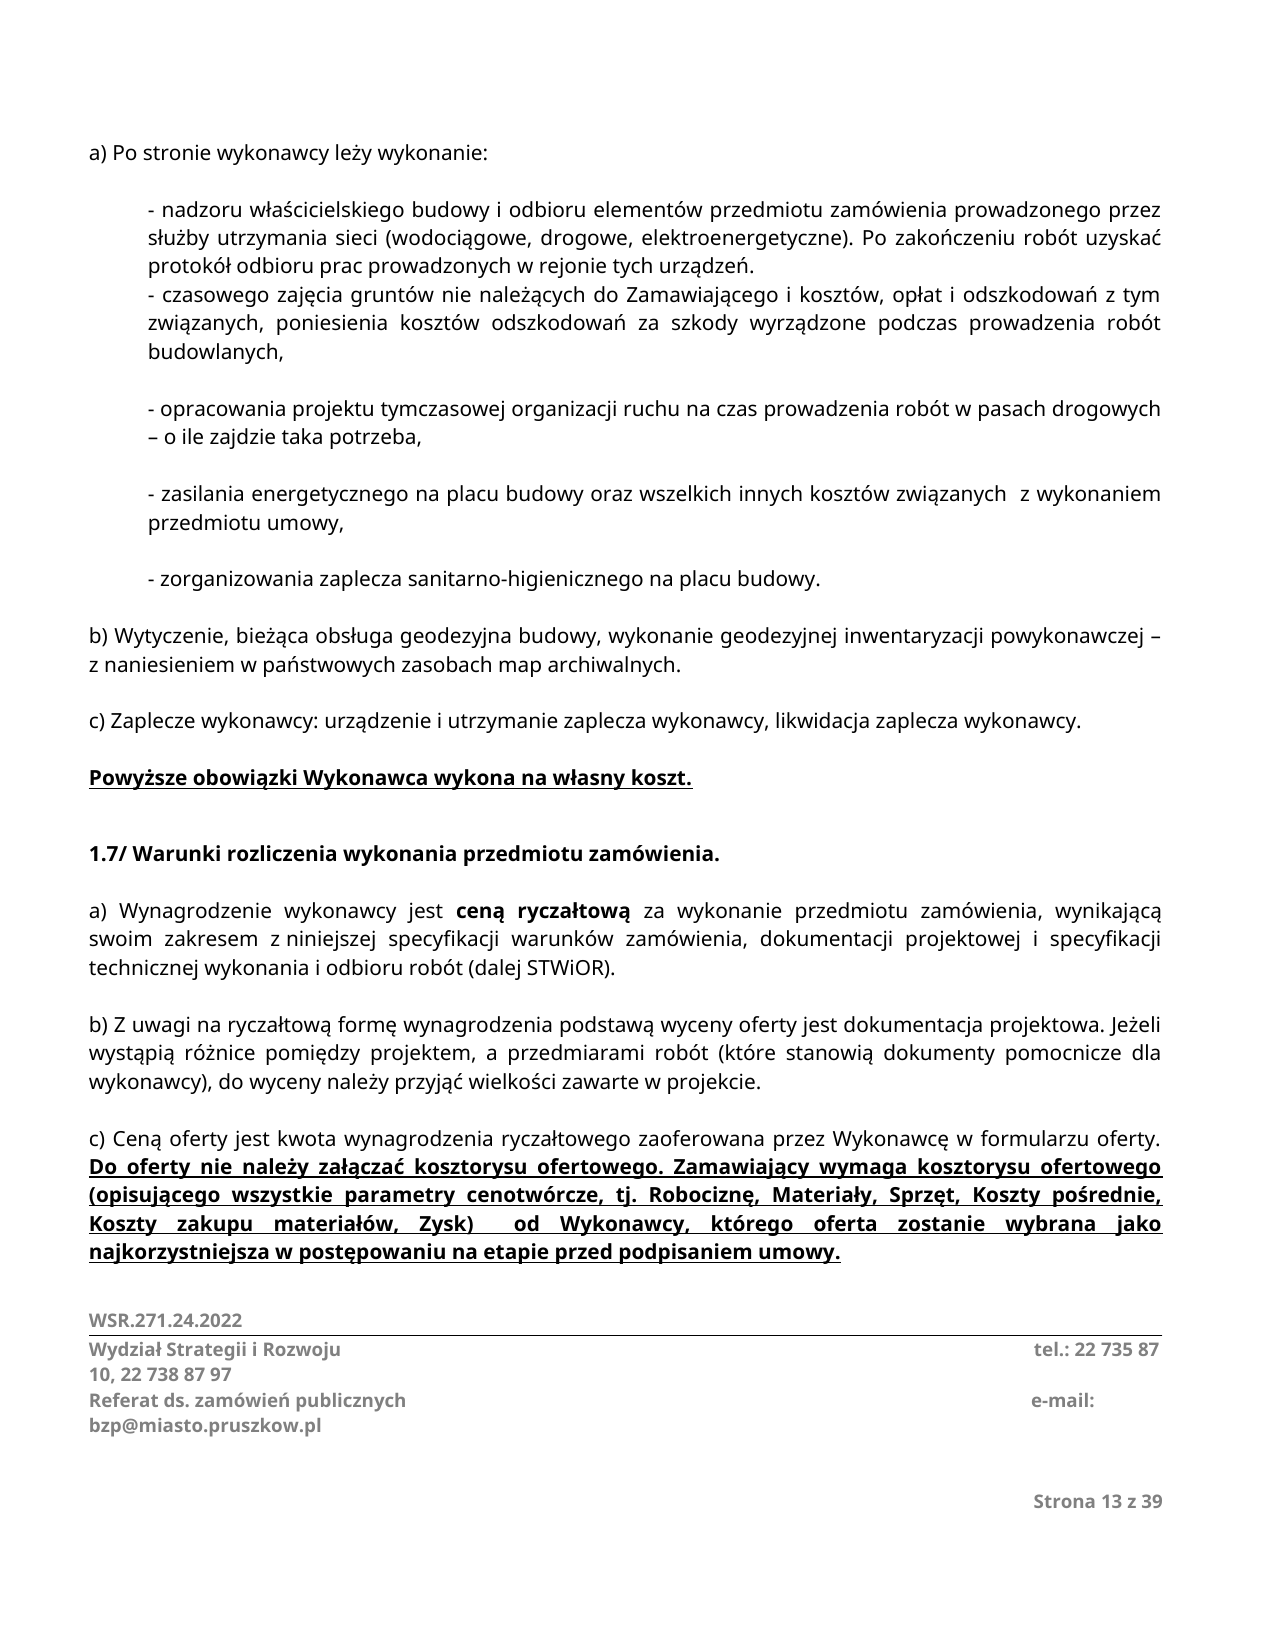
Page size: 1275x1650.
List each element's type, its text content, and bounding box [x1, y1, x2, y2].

text - czasowego zajęcia gruntów nie należących do Zamawiającego i kosztów, opłat i odszkodowań z tym związanych, poniesienia kosztów odszkodowań za szkody wyrządzone podczas prowadzenia robót budowlanych, [148, 280, 1162, 365]
text c) Ceną oferty jest kwota wynagrodzenia ryczałtowego zaoferowana przez Wykonawcę w formularzu oferty. Do oferty nie należy załączać kosztorysu ofertowego. Zamawiający wymaga kosztorysu ofertowego (opisującego wszystkie parametry cenotwórcze, tj. Robociznę, Materiały, Sprzęt, Koszty pośrednie, Koszty zakupu materiałów, Zysk) od Wykonawcy, którego oferta zostanie wybrana jako najkorzystniejsza w postępowaniu na etapie przed podpisaniem umowy. [89, 1206, 1162, 1233]
text b) Wytyczenie, bieżąca obsługa geodezyjna budowy, wykonanie geodezyjnej inwentaryzacji powykonawczej – z naniesieniem w państwowych zasobach map archiwalnych. [89, 621, 1162, 678]
text - zorganizowania zaplecza sanitarno-higienicznego na placu budowy. [148, 564, 1162, 593]
text - zasilania energetycznego na placu budowy oraz wszelkich innych kosztów związanych z wykonaniem przedmiotu umowy, [148, 479, 1162, 536]
text - nadzoru właścicielskiego budowy i odbioru elementów przedmiotu zamówienia prowadzonego przez służby utrzymania sieci (wodociągowe, drogowe, elektroenergetyczne). Po zakończeniu robót uzyskać protokół odbioru prac prowadzonych w rejonie tych urządzeń. [148, 195, 1162, 280]
text a) Wynagrodzenie wykonawcy jest ceną ryczałtową za wykonanie przedmiotu zamówienia, wynikającą swoim zakresem z niniejszej specyfikacji warunków zamówienia, dokumentacji projektowej i specyfikacji technicznej wykonania i odbioru robót (dalej STWiOR). [89, 896, 1162, 981]
text 1.7/ Warunki rozliczenia wykonania przedmiotu zamówienia. [89, 839, 1162, 868]
text c) Ceną oferty jest kwota wynagrodzenia ryczałtowego zaoferowana przez Wykonawcę w formularzu oferty. Do oferty nie należy załączać kosztorysu ofertowego. Zamawiający wymaga kosztorysu ofertowego (opisującego wszystkie parametry cenotwórcze, tj. Robociznę, Materiały, Sprzęt, Koszty pośrednie, Koszty zakupu materiałów, Zysk) od Wykonawcy, którego oferta zostanie wybrana jako najkorzystniejsza w postępowaniu na etapie przed podpisaniem umowy. [89, 1124, 1162, 1176]
text - opracowania projektu tymczasowej organizacji ruchu na czas prowadzenia robót w pasach drogowych – o ile zajdzie taka potrzeba, [148, 394, 1162, 451]
text c) Zaplecze wykonawcy: urządzenie i utrzymanie zaplecza wykonawcy, likwidacja zaplecza wykonawcy. [89, 707, 1162, 735]
text c) Ceną oferty jest kwota wynagrodzenia ryczałtowego zaoferowana przez Wykonawcę w formularzu oferty. Do oferty nie należy załączać kosztorysu ofertowego. Zamawiający wymaga kosztorysu ofertowego (opisującego wszystkie parametry cenotwórcze, tj. Robociznę, Materiały, Sprzęt, Koszty pośrednie, Koszty zakupu materiałów, Zysk) od Wykonawcy, którego oferta zostanie wybrana jako najkorzystniejsza w postępowaniu na etapie przed podpisaniem umowy. [89, 1178, 1162, 1205]
text a) Po stronie wykonawcy leży wykonanie: [89, 138, 1162, 166]
text Powyższe obowiązki Wykonawca wykona na własny koszt. [89, 763, 1162, 792]
text b) Z uwagi na ryczałtową formę wynagrodzenia podstawą wyceny oferty jest dokumentacja projektowa. Jeżeli wystąpią różnice pomiędzy projektem, a przedmiarami robót (które stanowią dokumenty pomocnicze dla wykonawcy), do wyceny należy przyjąć wielkości zawarte w projekcie. [89, 1010, 1162, 1095]
text c) Ceną oferty jest kwota wynagrodzenia ryczałtowego zaoferowana przez Wykonawcę w formularzu oferty. Do oferty nie należy załączać kosztorysu ofertowego. Zamawiający wymaga kosztorysu ofertowego (opisującego wszystkie parametry cenotwórcze, tj. Robociznę, Materiały, Sprzęt, Koszty pośrednie, Koszty zakupu materiałów, Zysk) od Wykonawcy, którego oferta zostanie wybrana jako najkorzystniejsza w postępowaniu na etapie przed podpisaniem umowy. [89, 1234, 1162, 1266]
